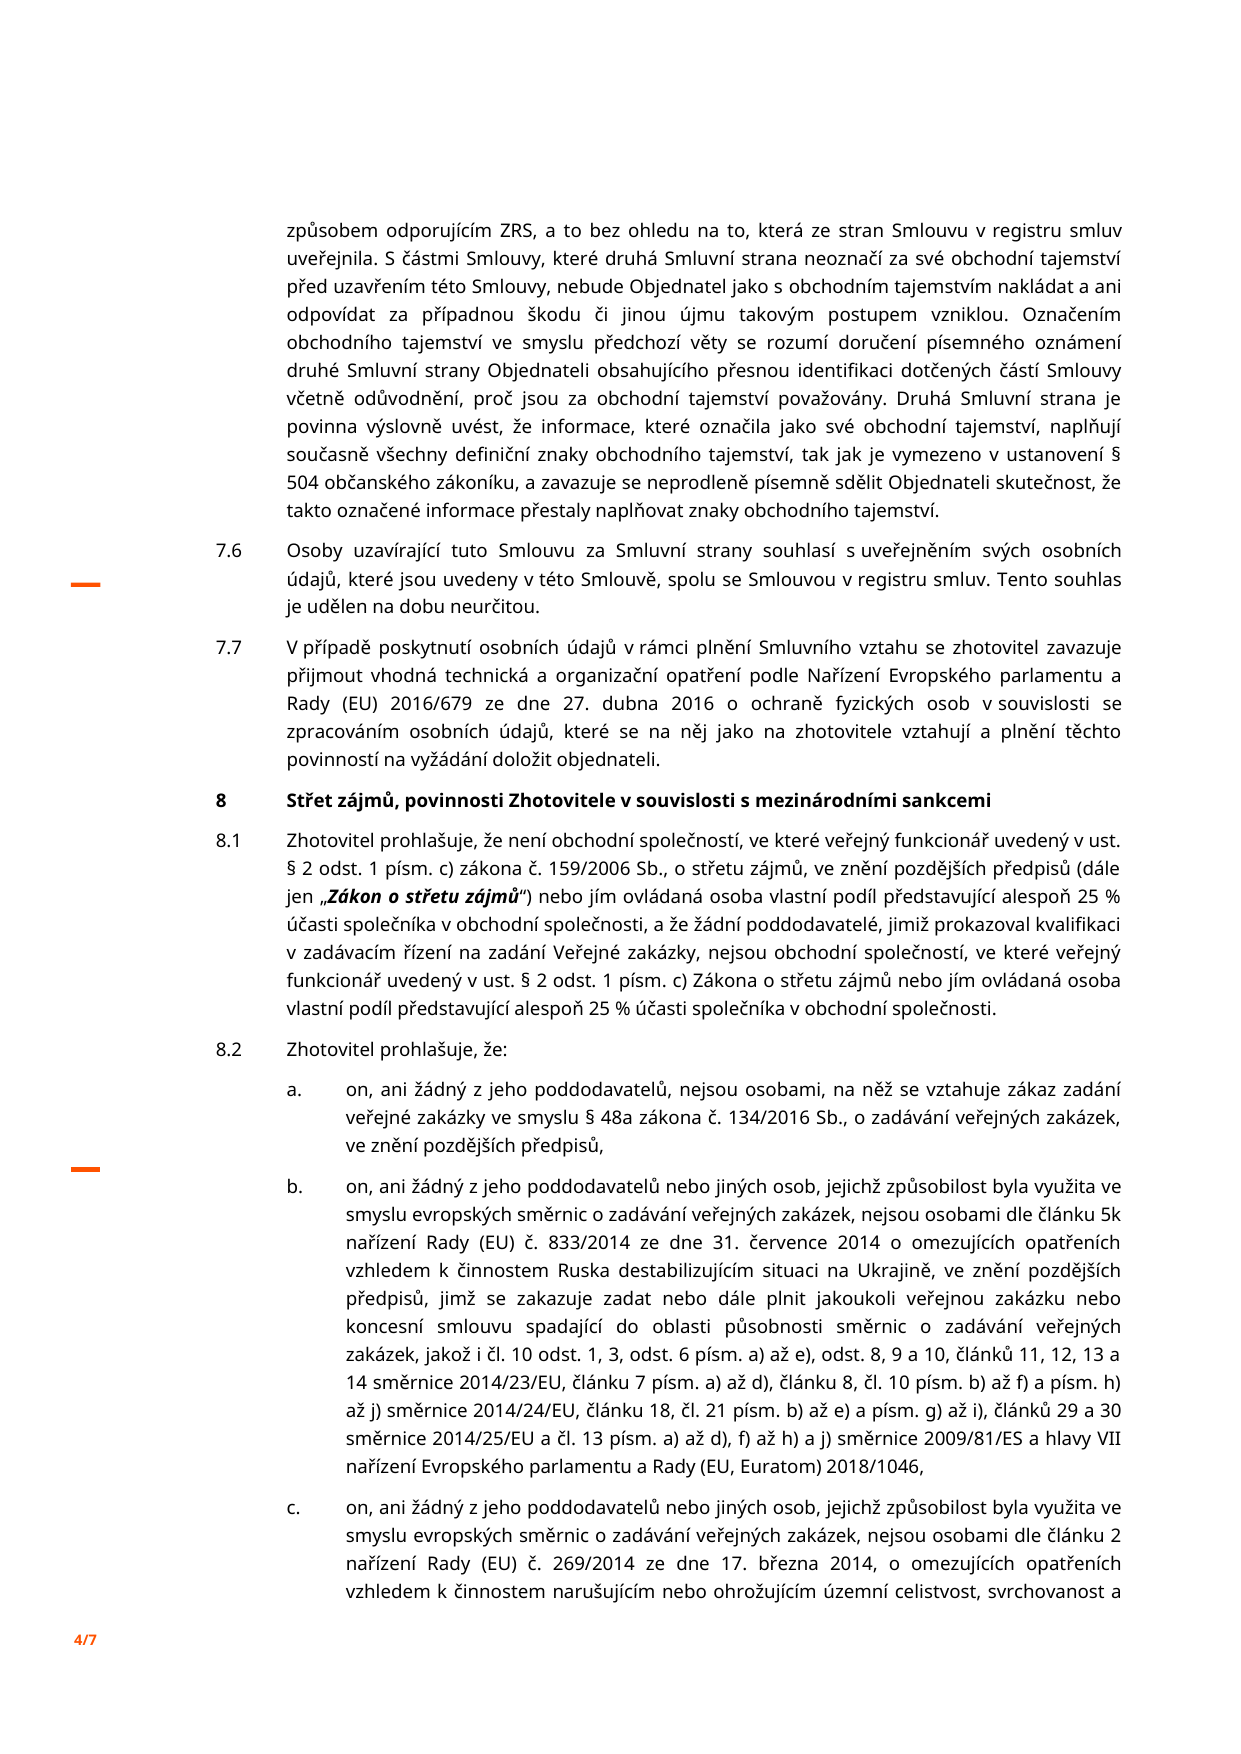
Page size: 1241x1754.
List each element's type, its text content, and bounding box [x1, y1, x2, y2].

subtitle Zhotovitel prohlašuje, že není obchodní společností, ve které veřejný funkcionář uvedený v ust. § 2 odst. 1 písm. c) zákona č. 159/2006 Sb., o střetu zájmů, ve znění pozdějších předpisů (dále jen „Zákon o střetu zájmů“) nebo jím ovládaná osoba vlastní podíl představující alespoň 25 % účasti společníka v obchodní společnosti, a že žádní poddodavatelé, jimiž prokazoval kvalifikaci v zadávacím řízení na zadání Veřejné zakázky, nejsou obchodní společností, ve které veřejný funkcionář uvedený v ust. § 2 odst. 1 písm. c) Zákona o střetu zájmů nebo jím ovládaná osoba vlastní podíl představující alespoň 25 % účasti společníka v obchodní společnosti. [216, 827, 1122, 1021]
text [286, 1494, 1122, 1603]
subtitle V případě poskytnutí osobních údajů v rámci plnění Smluvního vztahu se zhotovitel zavazuje přijmout vhodná technická a organizační opatření podle Nařízení Evropského parlamentu a Rady (EU) 2016/679 ze dne 27. dubna 2016 o ochraně fyzických osob v souvislosti se zpracováním osobních údajů, které se na něj jako na zhotovitele vztahují a plnění těchto povinností na vyžádání doložit objednateli. [216, 634, 1122, 772]
subtitle Zhotovitel prohlašuje, že: [216, 1036, 1122, 1062]
text on, ani žádný z jeho poddodavatelů nebo jiných osob, jejichž způsobilost byla využita ve smyslu evropských směrnic o zadávání veřejných zakázek, nejsou osobami dle článku 5k nařízení Rady (EU) č. 833/2014 ze dne 31. července 2014 o omezujících opatřeních vzhledem k činnostem Ruska destabilizujícím situaci na Ukrajině, ve znění pozdějších předpisů, jimž se zakazuje zadat nebo dále plnit jakoukoli veřejnou zakázku nebo koncesní smlouvu spadající do oblasti působnosti směrnic o zadávání veřejných zakázek, jakož i čl. 10 odst. 1, 3, odst. 6 písm. a) až e), odst. 8, 9 a 10, článků 11, 12, 13 a 14 směrnice 2014/23/EU, článku 7 písm. a) až d), článku 8, čl. 10 písm. b) až f) a písm. h) až j) směrnice 2014/24/EU, článku 18, čl. 21 písm. b) až e) a písm. g) až i), článků 29 a 30 směrnice 2014/25/EU a čl. 13 písm. a) až d), f) až h) a j) směrnice 2009/81/ES a hlavy VII nařízení Evropského parlamentu a Rady (EU, Euratom) 2018/1046, [286, 1173, 1122, 1479]
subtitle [216, 217, 1122, 523]
subtitle Střet zájmů, povinnosti Zhotovitele v souvislosti s mezinárodními sankcemi [216, 787, 1122, 812]
subtitle Osoby uzavírající tuto Smlouvu za Smluvní strany souhlasí s uveřejněním svých osobních údajů, které jsou uvedeny v této Smlouvě, spolu se Smlouvou v registru smluv. Tento souhlas je udělen na dobu neurčitou. [216, 538, 1122, 619]
text on, ani žádný z jeho poddodavatelů, nejsou osobami, na něž se vztahuje zákaz zadání veřejné zakázky ve smyslu § 48a zákona č. 134/2016 Sb., o zadávání veřejných zakázek, ve znění pozdějších předpisů, [286, 1077, 1122, 1158]
